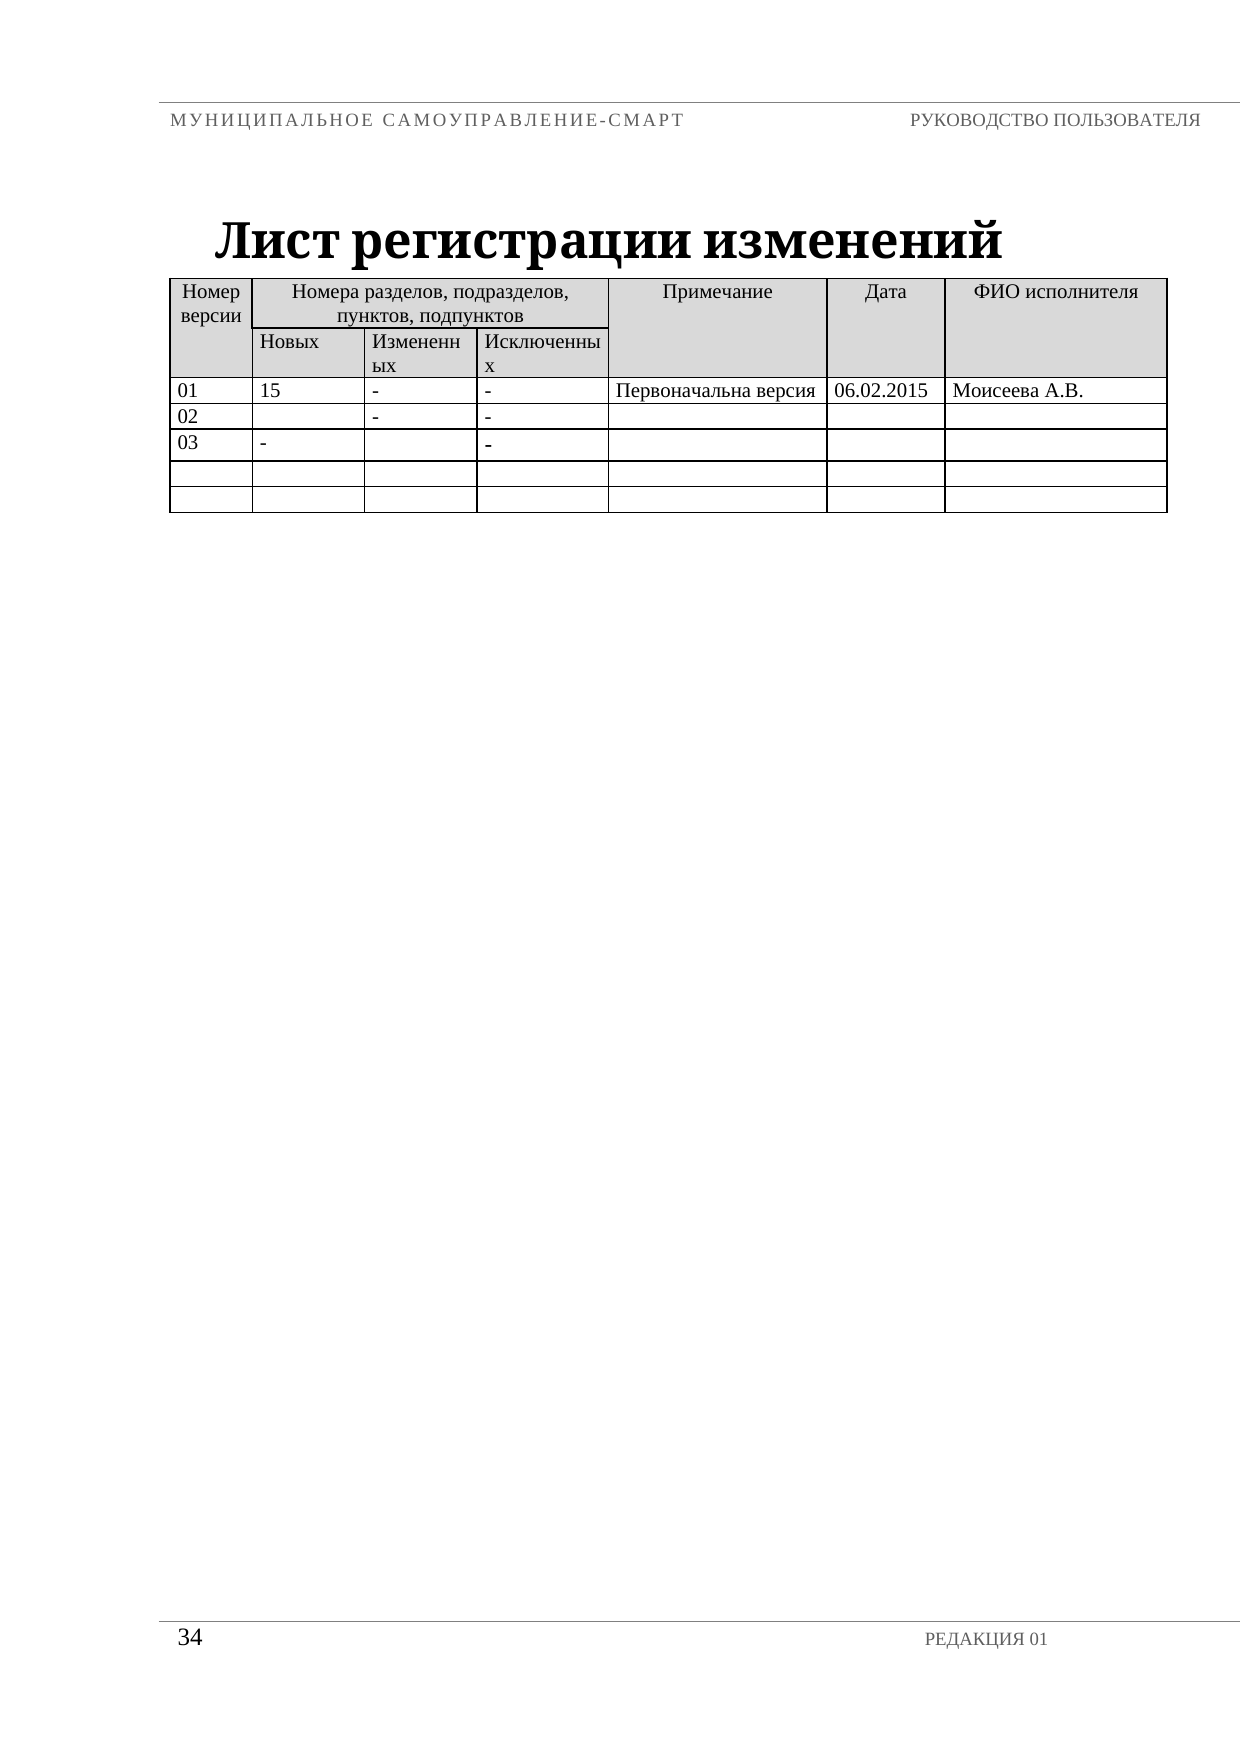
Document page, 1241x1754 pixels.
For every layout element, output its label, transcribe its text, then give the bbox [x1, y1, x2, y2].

table_cell [365, 487, 476, 511]
table_cell 03 [171, 430, 252, 460]
table_cell 01 [171, 378, 252, 402]
table_cell [828, 487, 944, 511]
table_cell [828, 404, 944, 428]
table_cell [828, 430, 944, 460]
table_cell - [478, 430, 608, 460]
table_cell - [478, 378, 608, 402]
table_cell - [365, 404, 476, 428]
table_cell 02 [171, 404, 252, 428]
table_cell [946, 462, 1166, 486]
table_cell [253, 462, 364, 486]
table_cell [946, 487, 1166, 511]
table_cell [365, 462, 476, 486]
table_cell [365, 430, 476, 460]
table_cell [478, 487, 608, 511]
table_header Номер версии [171, 279, 252, 377]
table_cell - [478, 404, 608, 428]
table_cell [253, 487, 364, 511]
table_header Номера разделов, подразделов, пунктов, подпунктов [253, 279, 608, 327]
table_cell [946, 430, 1166, 460]
table_cell [609, 462, 826, 486]
table_cell 06.02.2015 [828, 378, 944, 402]
table_cell - [253, 430, 364, 460]
table_cell - [365, 378, 476, 402]
table_cell [609, 430, 826, 460]
table_cell [609, 487, 826, 511]
table_cell Первоначальна версия [609, 378, 826, 402]
table_cell [253, 404, 364, 428]
table_cell [946, 404, 1166, 428]
table_cell Моисеева А.В. [946, 378, 1166, 402]
table_header Примечание [609, 279, 826, 377]
table_cell 15 [253, 378, 364, 402]
table_cell [478, 462, 608, 486]
table_cell [609, 404, 826, 428]
subtitle Лист регистрации изменений [215, 214, 1152, 271]
table_cell Исключенных [478, 329, 608, 377]
table_cell [171, 462, 252, 486]
table_cell [828, 462, 944, 486]
table_header Дата [828, 279, 944, 377]
table_cell Новых [253, 329, 364, 377]
table_cell Измененных [365, 329, 476, 377]
table_header ФИО исполнителя [946, 279, 1166, 377]
table_cell [171, 487, 252, 511]
